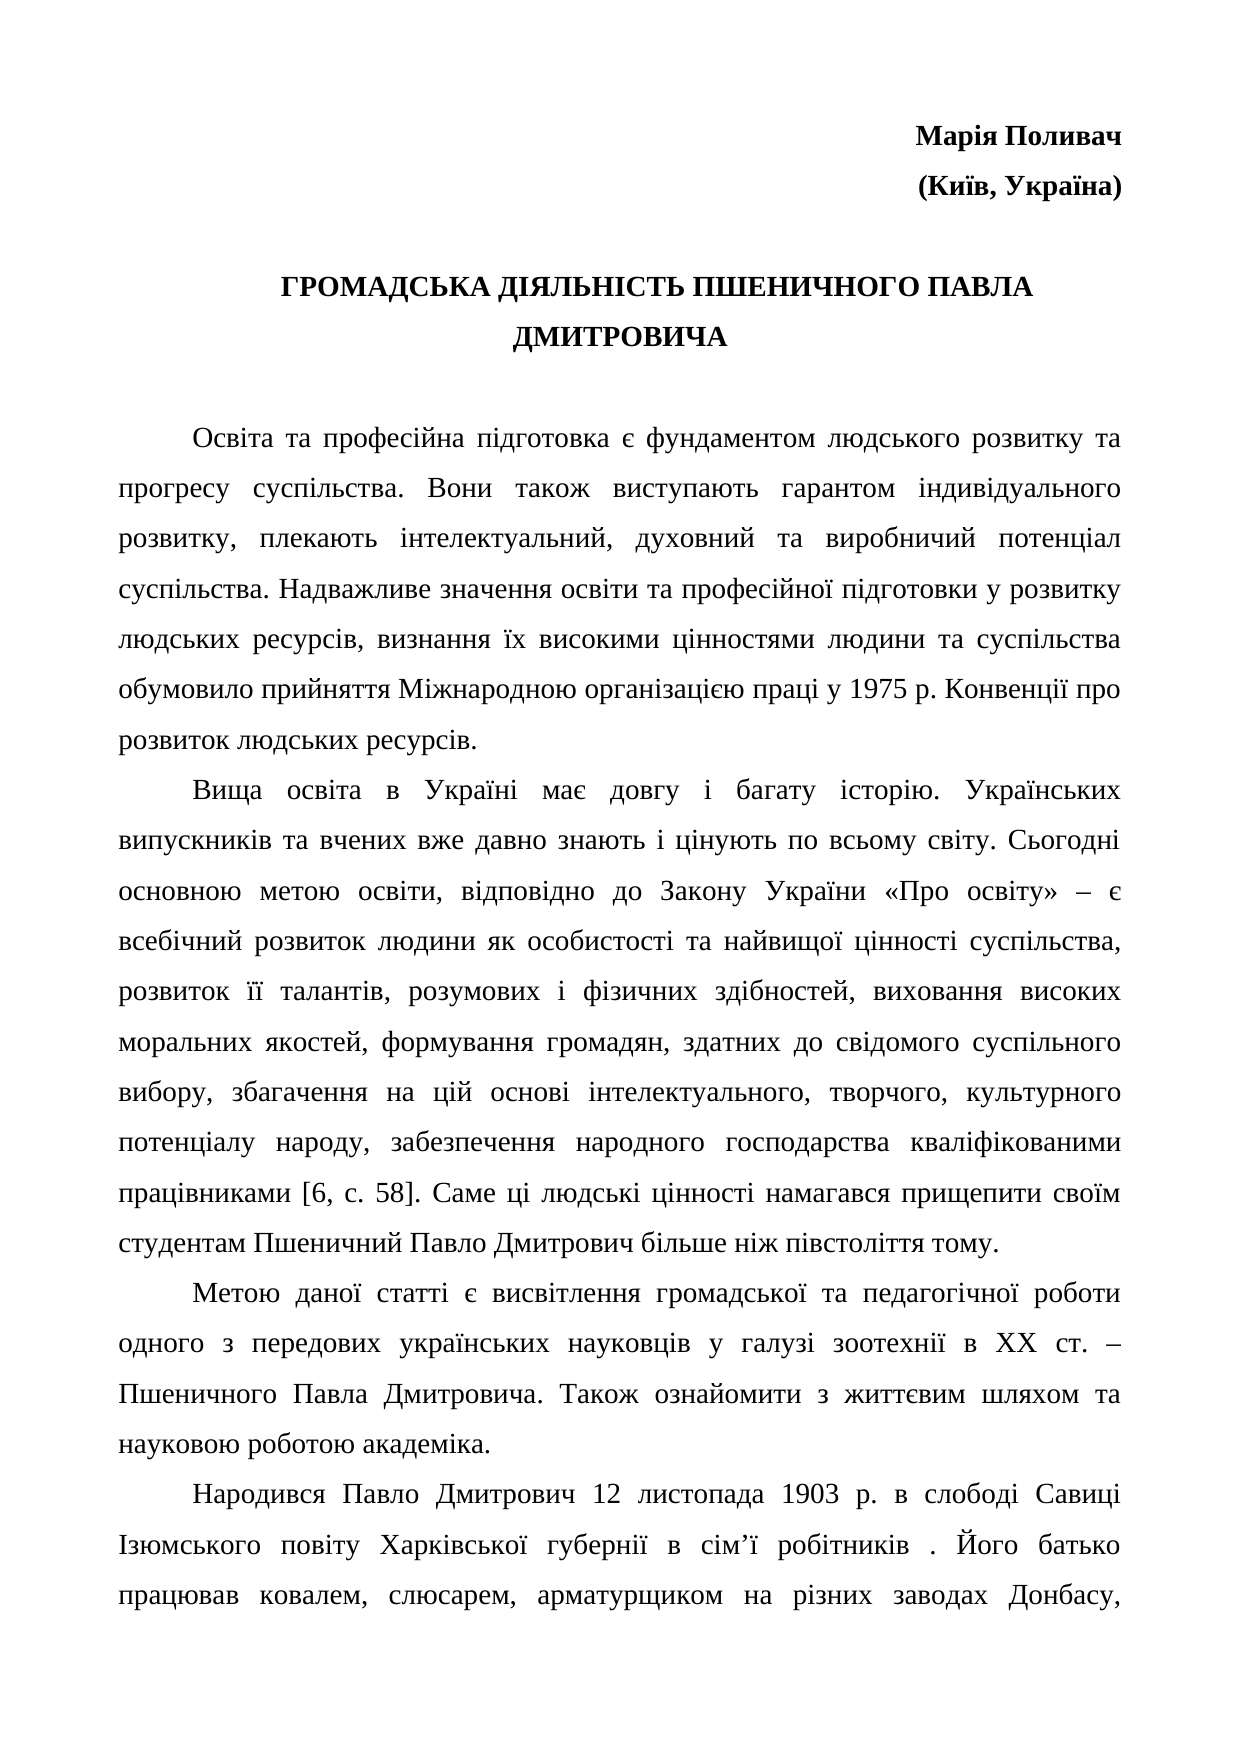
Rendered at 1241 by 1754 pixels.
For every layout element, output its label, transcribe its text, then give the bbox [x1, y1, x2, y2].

text Вища освіта в Україні має довгу і багату історію. Українських випускників та вчених вже давно знають і цінують по всьому світу. Сьогодні основною метою освіти, відповідно до Закону України «Про освіту» – є всебічний розвиток людини як особистості та найвищої цінності суспільства, розвиток її талантів, розумових і фізичних здібностей, виховання високих моральних якостей, формування громадян, здатних до свідомого суспільного вибору, збагачення на цій основі інтелектуального, творчого, культурного потенціалу народу, забезпечення народного господарства кваліфікованими працівниками [6, с. 58]. Саме ці людські цінності намагався прищепити своїм студентам Пшеничний Павло Дмитрович більше ніж півстоліття тому. [118, 772, 1122, 1258]
text (Київ, Україна) [118, 168, 1122, 202]
text ГРОМАДСЬКА ДІЯЛЬНІСТЬ ПШЕНИЧНОГО ПАВЛА ДМИТРОВИЧА [118, 269, 1122, 353]
text Освіта та професійна підготовка є фундаментом людського розвитку та прогресу суспільства. Вони також виступають гарантом індивідуального розвитку, плекають інтелектуальний, духовний та виробничий потенціал суспільства. Надважливе значення освіти та професійної підготовки у розвитку людських ресурсів, визнання їх високими цінностями людини та суспільства обумовило прийняття Міжнародною організацією праці у 1975 р. Конвенції про розвиток людських ресурсів. [118, 420, 1122, 755]
text Метою даної статті є висвітлення громадської та педагогічної роботи одного з передових українських науковців у галузі зоотехнії в ХХ ст. – Пшеничного Павла Дмитровича. Також ознайомити з життєвим шляхом та науковою роботою академіка. [118, 1275, 1122, 1460]
text Марія Поливач [118, 118, 1122, 152]
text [118, 1477, 1122, 1611]
